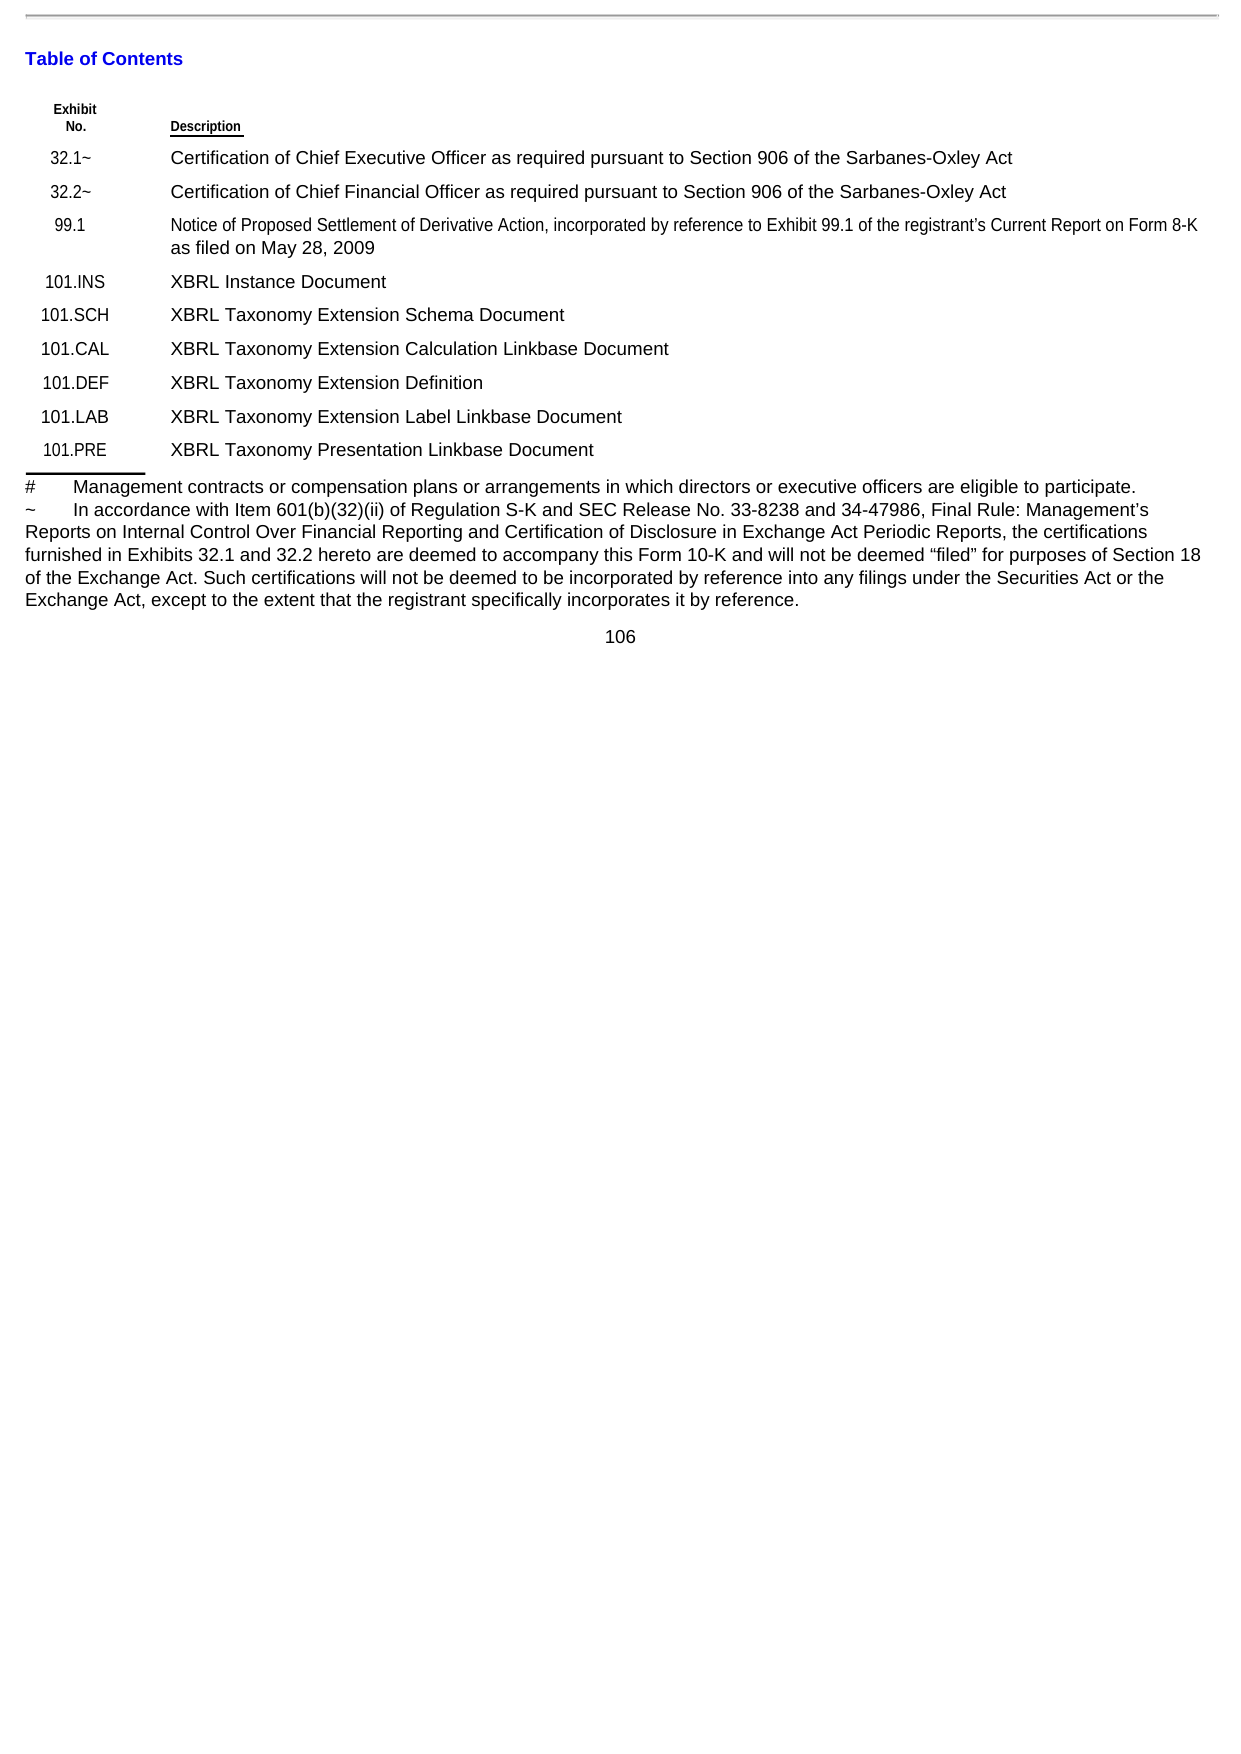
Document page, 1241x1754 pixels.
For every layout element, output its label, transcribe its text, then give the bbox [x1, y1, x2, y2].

text Table of Contents [25, 48, 1209, 69]
text 106 [25, 626, 1215, 647]
list Management contracts or compensation plans or arrangements in which directors or executive officers are eligible to participate. [25, 476, 1209, 497]
list In accordance with Item 601(b)(32)(ii) of Regulation S-K and SEC Release No. 33-8238 and 34-47986, Final Rule: Management’s Reports on Internal Control Over Financial Reporting and Certification of Disclosure in Exchange Act Periodic Reports, the certifications furnished in Exhibits 32.1 and 32.2 hereto are deemed to accompany this Form 10-K and will not be deemed “filed” for purposes of Section 18 of the Exchange Act. Such certifications will not be deemed to be incorporated by reference into any filings under the Securities Act or the Exchange Act, except to the extent that the registrant specifically incorporates it by reference. [25, 499, 1209, 611]
picture [23, 14, 1220, 21]
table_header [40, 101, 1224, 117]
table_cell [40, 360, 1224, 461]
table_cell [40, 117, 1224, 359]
